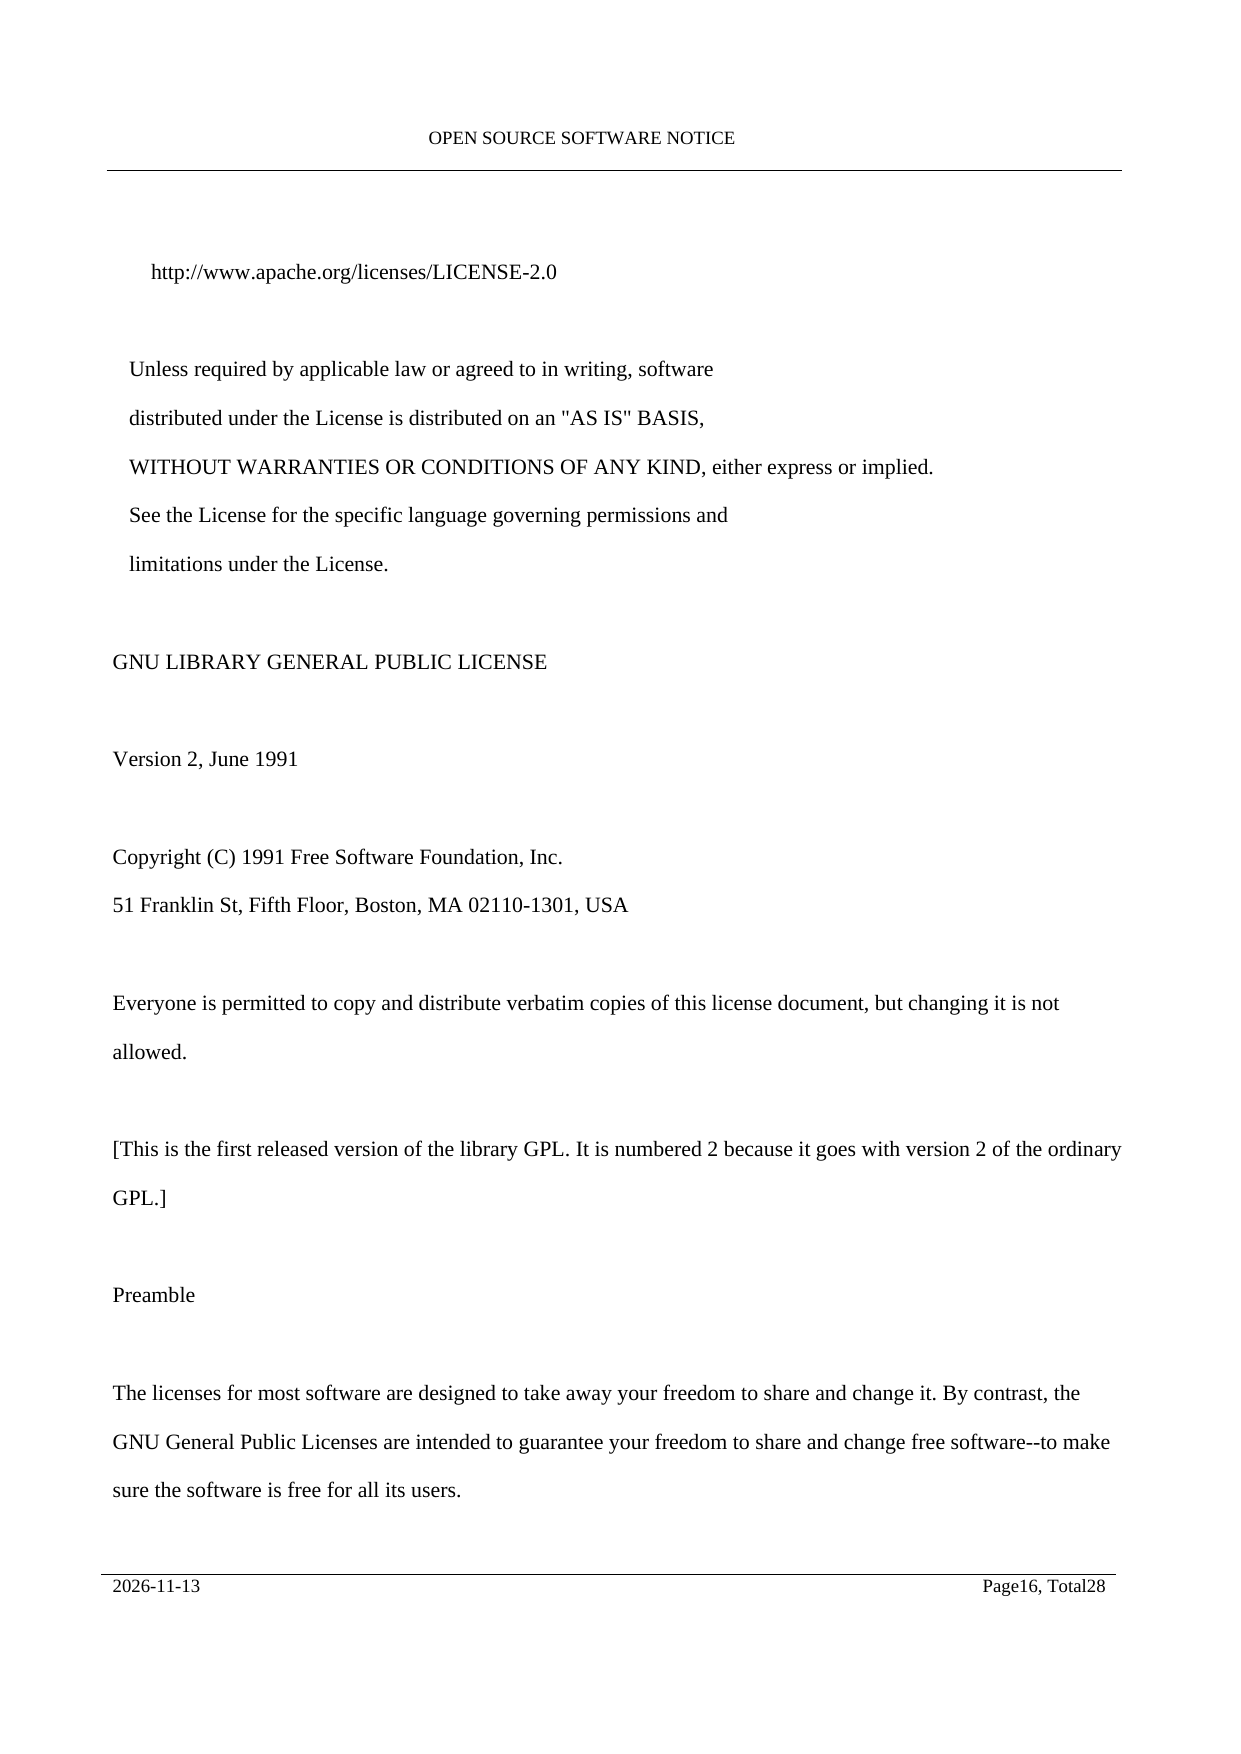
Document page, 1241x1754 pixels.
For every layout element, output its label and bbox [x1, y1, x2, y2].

text [112, 206, 1128, 1506]
